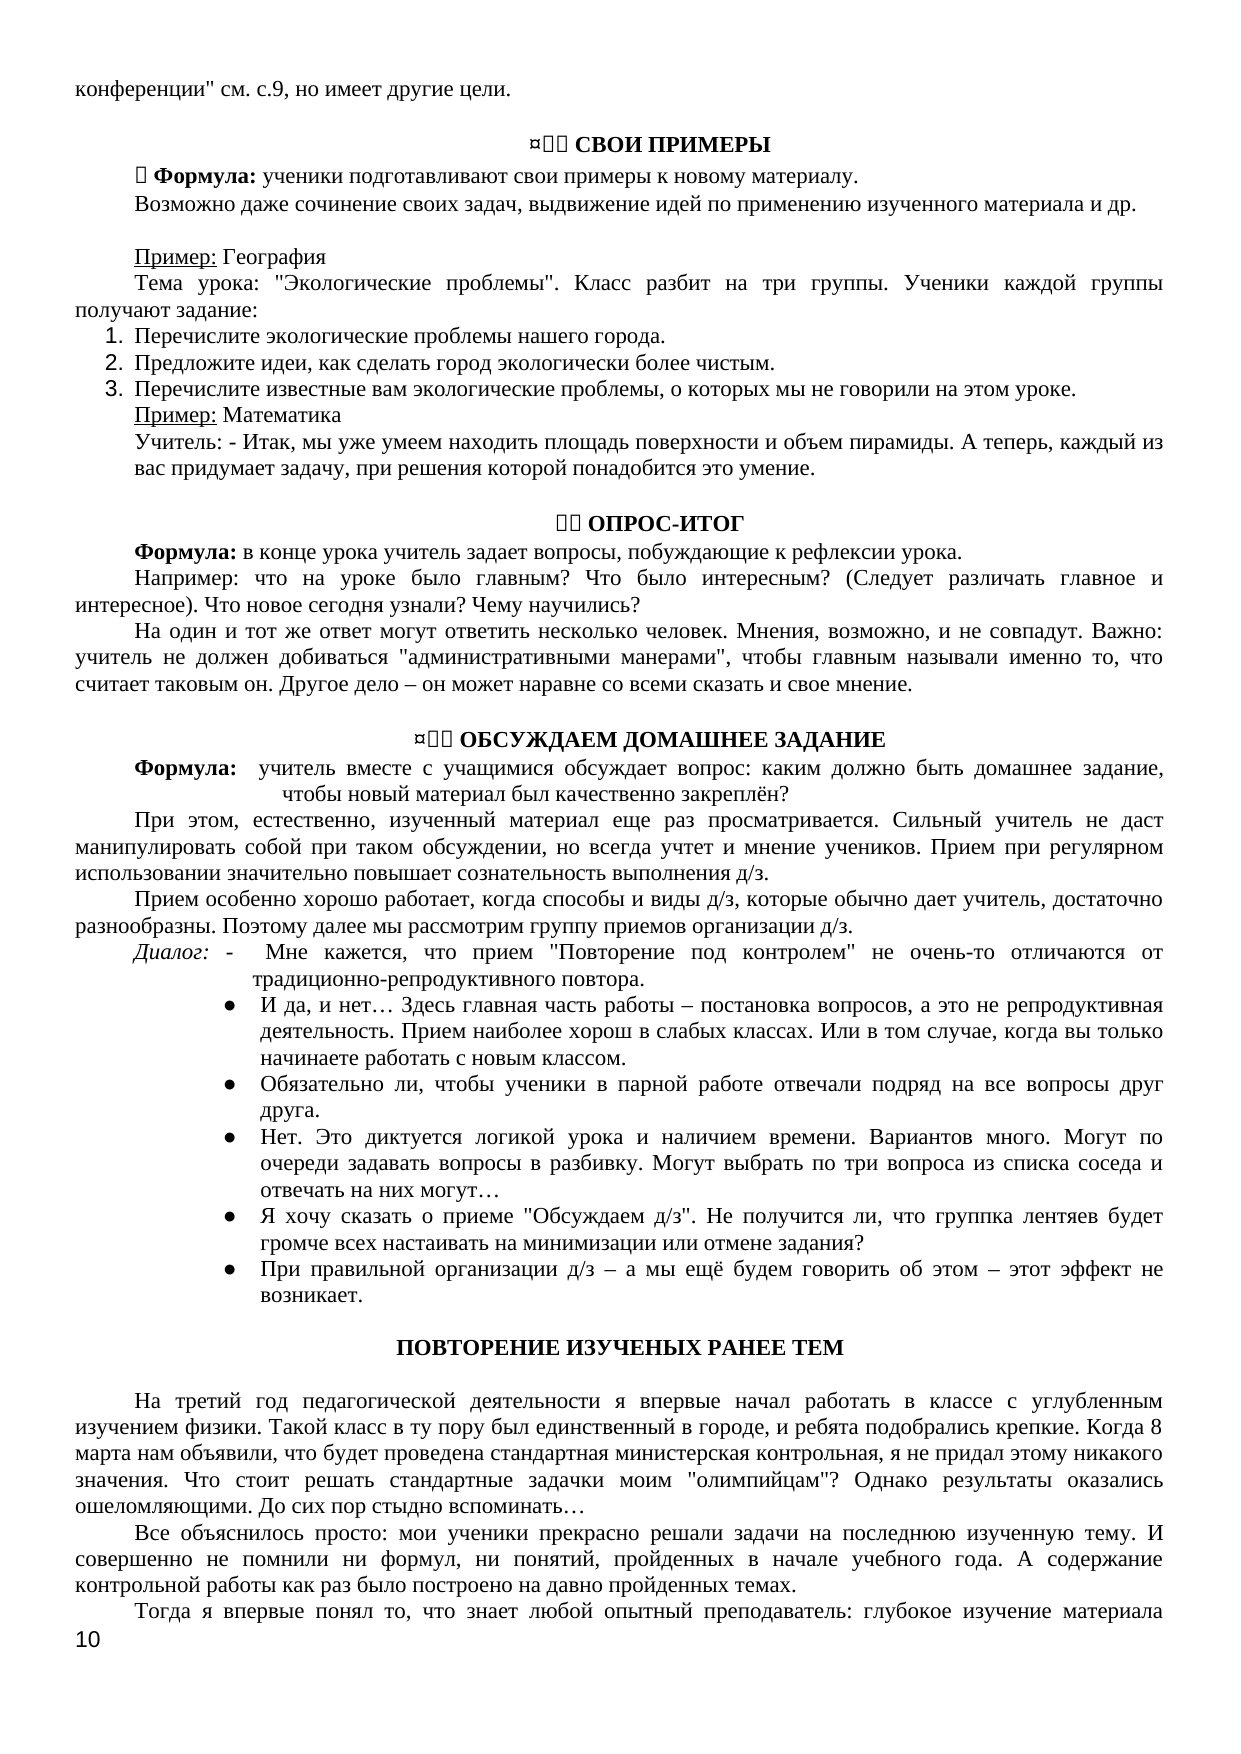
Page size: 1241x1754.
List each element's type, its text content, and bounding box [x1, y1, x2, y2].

text Пример: География [75, 243, 1165, 269]
text ПОВТОРЕНИЕ ИЗУЧЕНЫХ РАНЕЕ ТЕМ [75, 1334, 1165, 1360]
text Учитель: - Итак, мы уже умеем находить площадь поверхности и объем пирамиды. А теперь, каждый из вас придумает задачу, при решения которой понадобится это умение. [134, 428, 1165, 480]
text Возможно даже сочинение своих задач, выдвижение идей по применению изученного материала и др. [75, 190, 1165, 217]
text Диалог: - Мне кажется, что прием "Повторение под контролем" не очень-то отличаются от традиционно-репродуктивного повтора. [134, 938, 1165, 991]
list Перечислите экологические проблемы нашего города. [104, 322, 1165, 348]
text На третий год педагогической деятельности я впервые начал работать в классе с углубленным изучением физики. Такой класс в ту пору был единственный в городе, и ребята подобрались крепкие. Когда 8 марта нам объявили, что будет проведена стандартная министерская контрольная, я не придал этому никакого значения. Что стоит решать стандартные задачки моим "олимпийцам"? Однако результаты оказались ошеломляющими. До сих пор стыдно вспоминать… [75, 1387, 1165, 1518]
list И да, и нет… Здесь главная часть работы – постановка вопросов, а это не репродуктивная деятельность. Прием наиболее хорош в слабых классах. Или в том случае, когда вы только начинаете работать с новым классом. [223, 991, 1165, 1070]
list Предложите идеи, как сделать город экологически более чистым. [104, 348, 1165, 375]
text Тема урока: "Экологические проблемы". Класс разбит на три группы. Ученики каждой группы получают задание: [75, 269, 1165, 322]
list Перечислите известные вам экологические проблемы, о которых мы не говорили на этом уроке. [104, 375, 1165, 401]
text  ОПРОС-ИТОГ [75, 507, 1165, 538]
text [75, 1598, 1165, 1624]
text Например: что на уроке было главным? Что было интересным? (Следует различать главное и интересное). Что новое сегодня узнали? Чему научились? [75, 564, 1165, 617]
list Я хочу сказать о приеме "Обсуждаем д/з". Не получится ли, что группка лентяев будет громче всех настаивать на минимизации или отмене задания? [223, 1202, 1165, 1255]
list Обязательно ли, чтобы ученики в парной работе отвечали подряд на все вопросы друг друга. [223, 1070, 1165, 1123]
text Прием особенно хорошо работает, когда способы и виды д/з, которые обычно дает учитель, достаточно разнообразны. Поэтому далее мы рассмотрим группу приемов организации д/з. [75, 886, 1165, 938]
text На один и тот же ответ могут ответить несколько человек. Мнения, возможно, и не совпадут. Важно: учитель не должен добиваться "административными манерами", чтобы главным называли именно то, что считает таковым он. Другое дело – он может наравне со всеми сказать и свое мнение. [75, 617, 1165, 696]
text При этом, естественно, изученный материал еще раз просматривается. Сильный учитель не даст манипулировать собой при таком обсуждении, но всегда учтет и мнение учеников. Прием при регулярном использовании значительно повышает сознательность выполнения д/з. [75, 806, 1165, 886]
text Формула: в конце урока учитель задает вопросы, побуждающие к рефлексии урока. [134, 538, 1165, 564]
text Пример: Математика [134, 401, 1165, 428]
list Нет. Это диктуется логикой урока и наличием времени. Вариантов много. Могут по очереди задавать вопросы в разбивку. Могут выбрать по три вопроса из списка соседа и отвечать на них могут… [223, 1123, 1165, 1202]
list При правильной организации д/з – а мы ещё будем говорить об этом – этот эффект не возникает. [223, 1255, 1165, 1308]
text Формула: учитель вместе с учащимися обсуждает вопрос: каким должно быть домашнее задание, чтобы новый материал был качественно закреплён? [134, 754, 1165, 806]
text  Формула: ученики подготавливают свои примеры к новому материалу. [75, 159, 1165, 190]
text ¤ ОБСУЖДАЕМ ДОМАШНЕЕ ЗАДАНИЕ [75, 722, 1165, 754]
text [75, 75, 1165, 101]
text ¤ СВОИ ПРИМЕРЫ [75, 128, 1165, 159]
text Все объяснилось просто: мои ученики прекрасно решали задачи на последнюю изученную тему. И совершенно не помнили ни формул, ни понятий, пройденных в начале учебного года. А содержание контрольной работы как раз было построено на давно пройденных темах. [75, 1518, 1165, 1598]
